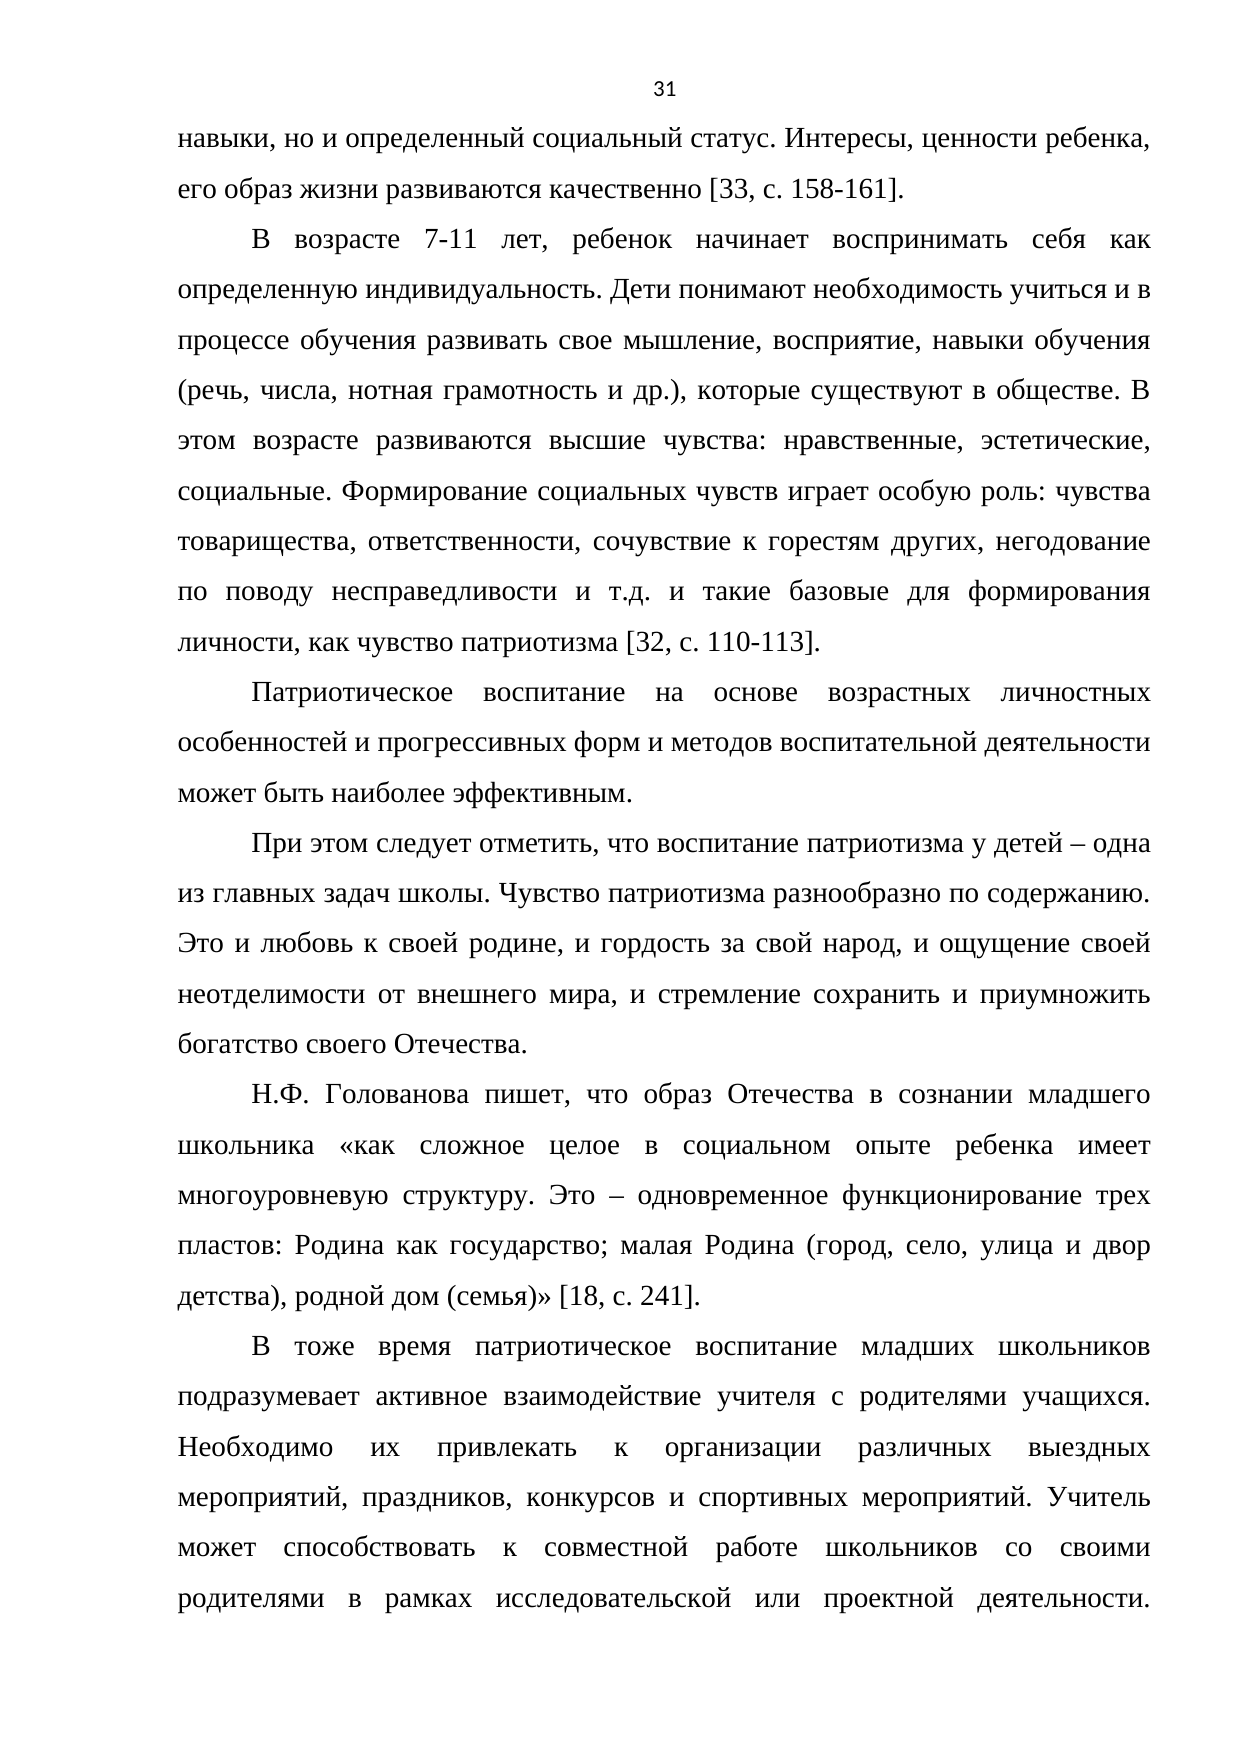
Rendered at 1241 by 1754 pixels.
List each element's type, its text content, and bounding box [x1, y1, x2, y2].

text В возрасте 7-11 лет, ребенок начинает воспринимать себя как определенную индивидуальность. Дети понимают необходимость учиться и в процессе обучения развивать свое мышление, восприятие, навыки обучения (речь, числа, нотная грамотность и др.), которые существуют в обществе. В этом возрасте развиваются высшие чувства: нравственные, эстетические, социальные. Формирование социальных чувств играет особую роль: чувства товарищества, ответственности, сочувствие к горестям других, негодование по поводу несправедливости и т.д. и такие базовые для формирования личности, как чувство патриотизма [32, с. 110-113]. [177, 221, 1152, 657]
text При этом следует отметить, что воспитание патриотизма у детей – одна из главных задач школы. Чувство патриотизма разнообразно по содержанию. Это и любовь к своей родине, и гордость за свой народ, и ощущение своей неотделимости от внешнего мира, и стремление сохранить и приумножить богатство своего Отечества. [177, 825, 1152, 1060]
text Патриотическое воспитание на основе возрастных личностных особенностей и прогрессивных форм и методов воспитательной деятельности может быть наиболее эффективным. [177, 674, 1152, 808]
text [177, 121, 1152, 204]
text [177, 1328, 1152, 1613]
text Н.Ф. Голованова пишет, что образ Отечества в сознании младшего школьника «как сложное целое в социальном опыте ребенка имеет многоуровневую структуру. Это – одновременное функционирование трех пластов: Родина как государство; малая Родина (город, село, улица и двор детства), родной дом (семья)» [18, с. 241]. [177, 1077, 1152, 1311]
